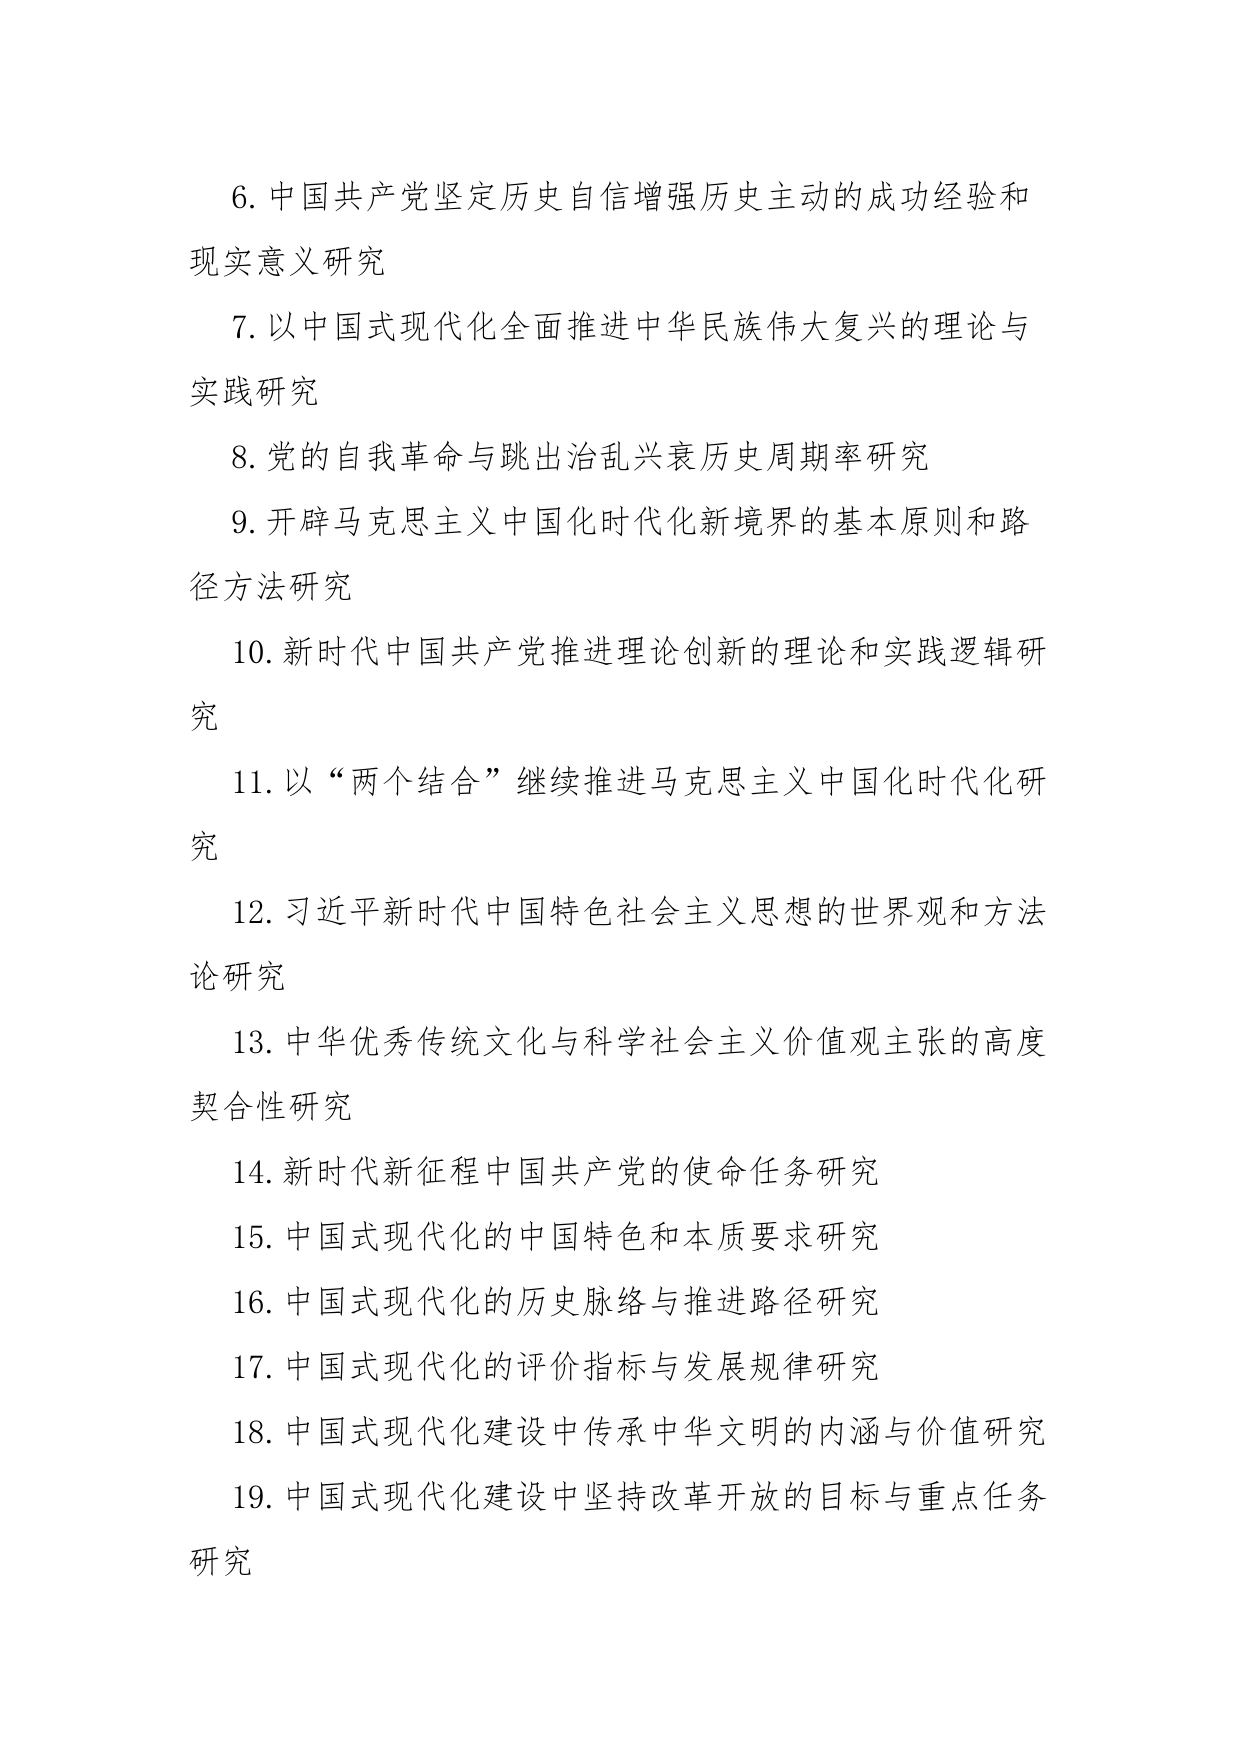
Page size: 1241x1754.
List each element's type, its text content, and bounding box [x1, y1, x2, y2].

text 14.新时代新征程中国共产党的使命任务研究 [187, 1137, 1053, 1202]
text 15.中国式现代化的中国特色和本质要求研究 [187, 1202, 1053, 1267]
text 17.中国式现代化的评价指标与发展规律研究 [187, 1332, 1053, 1397]
text 7.以中国式现代化全面推进中华民族伟大复兴的理论与实践研究 [187, 292, 1053, 422]
text 6.中国共产党坚定历史自信增强历史主动的成功经验和现实意义研究 [187, 162, 1053, 292]
text 13.中华优秀传统文化与科学社会主义价值观主张的高度契合性研究 [187, 1007, 1053, 1137]
text 8.党的自我革命与跳出治乱兴衰历史周期率研究 [187, 422, 1053, 487]
text 19.中国式现代化建设中坚持改革开放的目标与重点任务研究 [187, 1462, 1053, 1592]
text 16.中国式现代化的历史脉络与推进路径研究 [187, 1267, 1053, 1332]
text 10.新时代中国共产党推进理论创新的理论和实践逻辑研究 [187, 617, 1053, 747]
text 18.中国式现代化建设中传承中华文明的内涵与价值研究 [187, 1397, 1053, 1462]
text 9.开辟马克思主义中国化时代化新境界的基本原则和路径方法研究 [187, 487, 1053, 617]
text 11.以“两个结合”继续推进马克思主义中国化时代化研究 [187, 747, 1053, 877]
text 12.习近平新时代中国特色社会主义思想的世界观和方法论研究 [187, 877, 1053, 1007]
